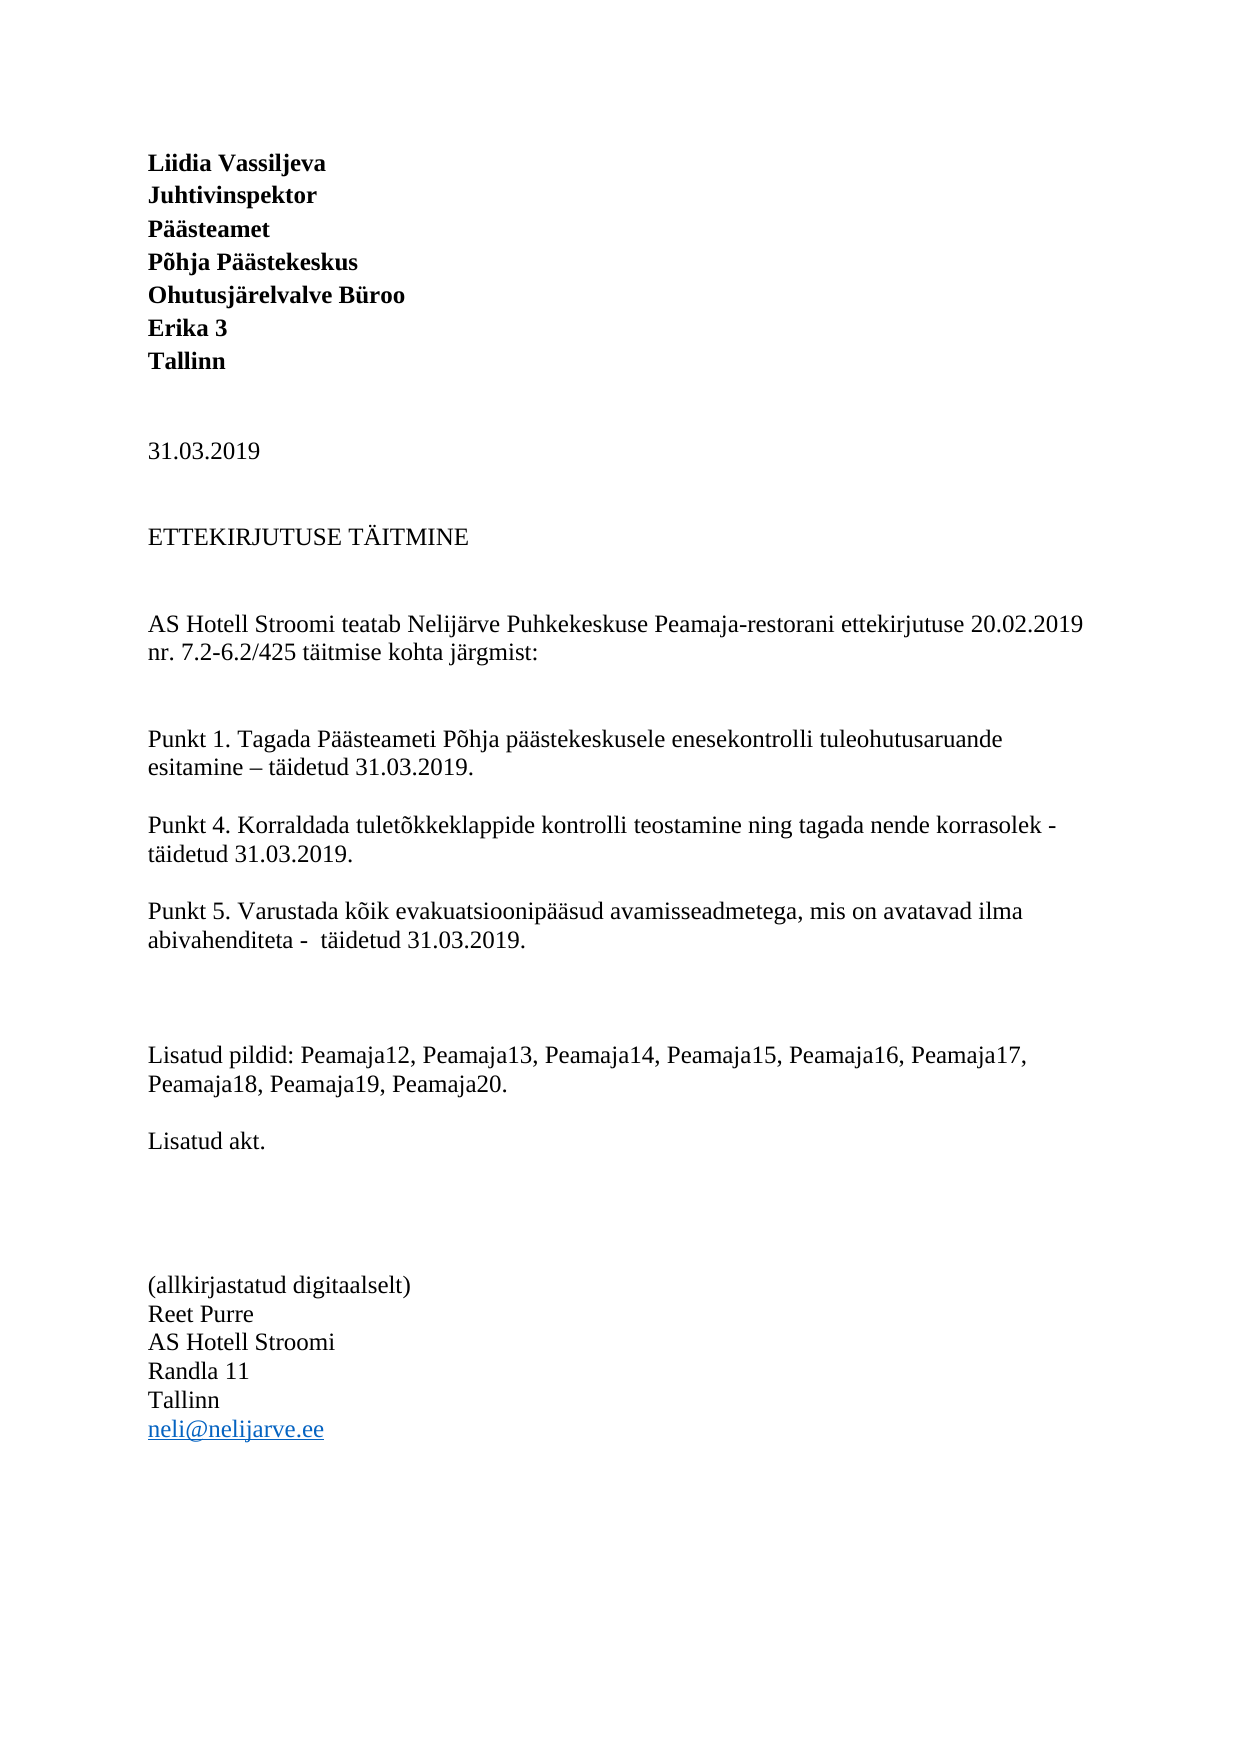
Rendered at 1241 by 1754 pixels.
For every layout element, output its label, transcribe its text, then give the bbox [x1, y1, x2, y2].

text Lisatud pildid: Peamaja12, Peamaja13, Peamaja14, Peamaja15, Peamaja16, Peamaja17, Peamaja18, Peamaja19, Peamaja20. [148, 1040, 1093, 1097]
text Päästeamet [148, 214, 1093, 242]
text Punkt 4. Korraldada tuletõkkeklappide kontrolli teostamine ning tagada nende korrasolek - täidetud 31.03.2019. [148, 810, 1093, 867]
text Liidia Vassiljeva [148, 148, 1093, 176]
text Lisatud akt. [148, 1126, 1093, 1155]
text Punkt 5. Varustada kõik evakuatsioonipääsud avamisseadmetega, mis on avatavad ilma abivahenditeta - täidetud 31.03.2019. [148, 896, 1093, 954]
text Erika 3 [148, 313, 1093, 341]
text Põhja Päästekeskus [148, 247, 1093, 275]
text Juhtivinspektor [148, 181, 1093, 209]
text neli@nelijarve.ee [148, 1414, 1093, 1442]
text Tallinn [148, 346, 1093, 374]
text 31.03.2019 [148, 436, 1093, 465]
text Ohutusjärelvalve Büroo [148, 280, 1093, 308]
text Punkt 1. Tagada Päästeameti Põhja päästekeskusele enesekontrolli tuleohutusaruande esitamine – täidetud 31.03.2019. [148, 724, 1093, 781]
text AS Hotell Stroomi [148, 1327, 1093, 1356]
text Tallinn [148, 1385, 1093, 1414]
text Randla 11 [148, 1356, 1093, 1385]
text AS Hotell Stroomi teatab Nelijärve Puhkekeskuse Peamaja-restorani ettekirjutuse 20.02.2019 nr. 7.2-6.2/425 täitmise kohta järgmist: [148, 609, 1093, 666]
text (allkirjastatud digitaalselt) [148, 1270, 1093, 1299]
text ETTEKIRJUTUSE TÄITMINE [148, 522, 1093, 551]
text Reet Purre [148, 1299, 1093, 1327]
